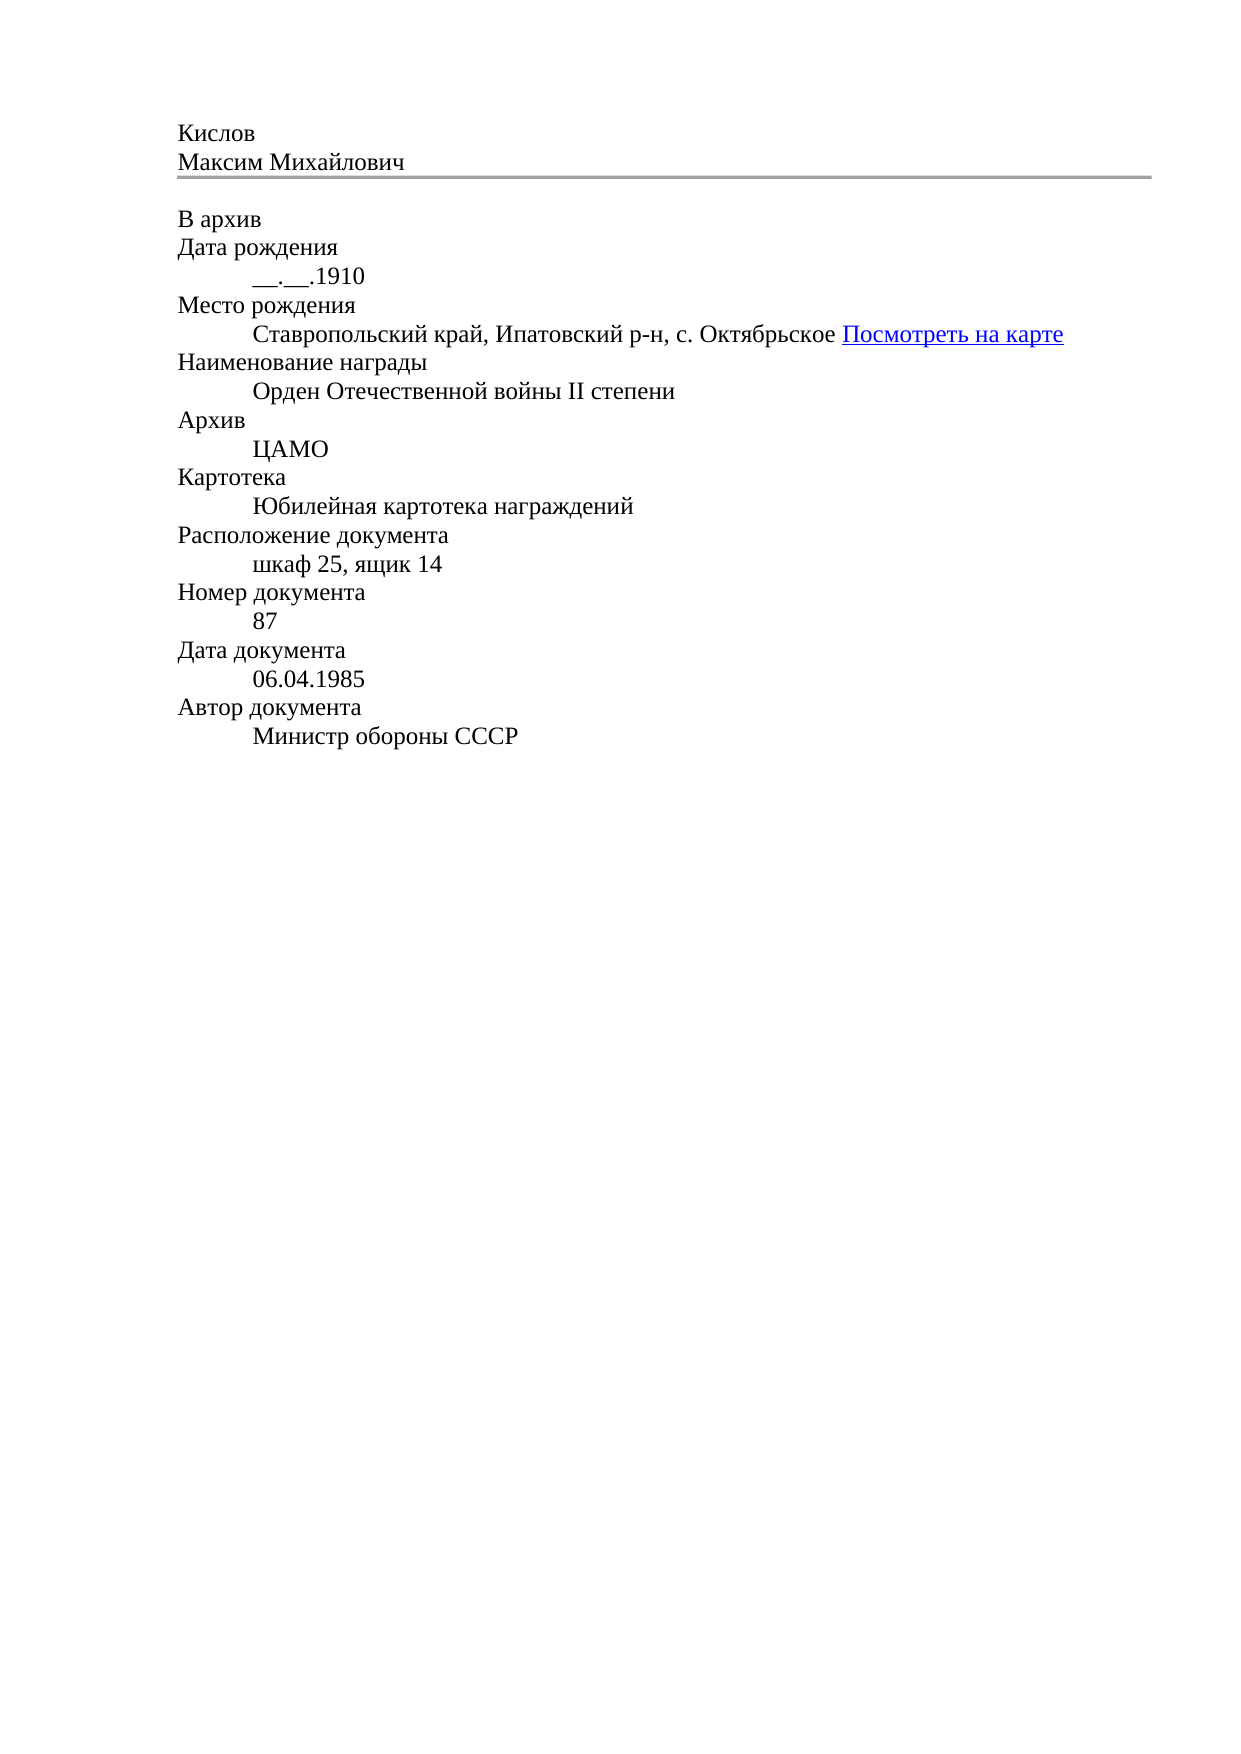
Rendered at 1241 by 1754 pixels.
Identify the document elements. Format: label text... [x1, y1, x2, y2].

text Место рождения [177, 290, 1152, 319]
text __.__.1910 [252, 261, 1152, 290]
text Картотека [177, 462, 1152, 491]
text Архив [177, 405, 1152, 434]
text Номер документа [177, 577, 1152, 606]
text Кислов [177, 118, 1152, 147]
text ЦАМО [252, 434, 1152, 462]
text 87 [252, 606, 1152, 635]
text Дата рождения [177, 232, 1152, 261]
text Орден Отечественной войны II степени [252, 376, 1152, 405]
text 06.04.1985 [252, 664, 1152, 692]
text Наименование награды [177, 347, 1152, 376]
text Юбилейная картотека награждений [252, 491, 1152, 520]
text Максим Михайлович [177, 147, 1152, 175]
text Автор документа [177, 692, 1152, 721]
text Расположение документа [177, 520, 1152, 549]
text Дата документа [177, 635, 1152, 664]
text шкаф 25, ящик 14 [252, 549, 1152, 577]
text Министр обороны СССР [252, 721, 1152, 750]
text В архив [177, 204, 1152, 232]
text Ставропольский край, Ипатовский р-н, с. Октябрьское Посмотреть на карте [252, 319, 1152, 347]
